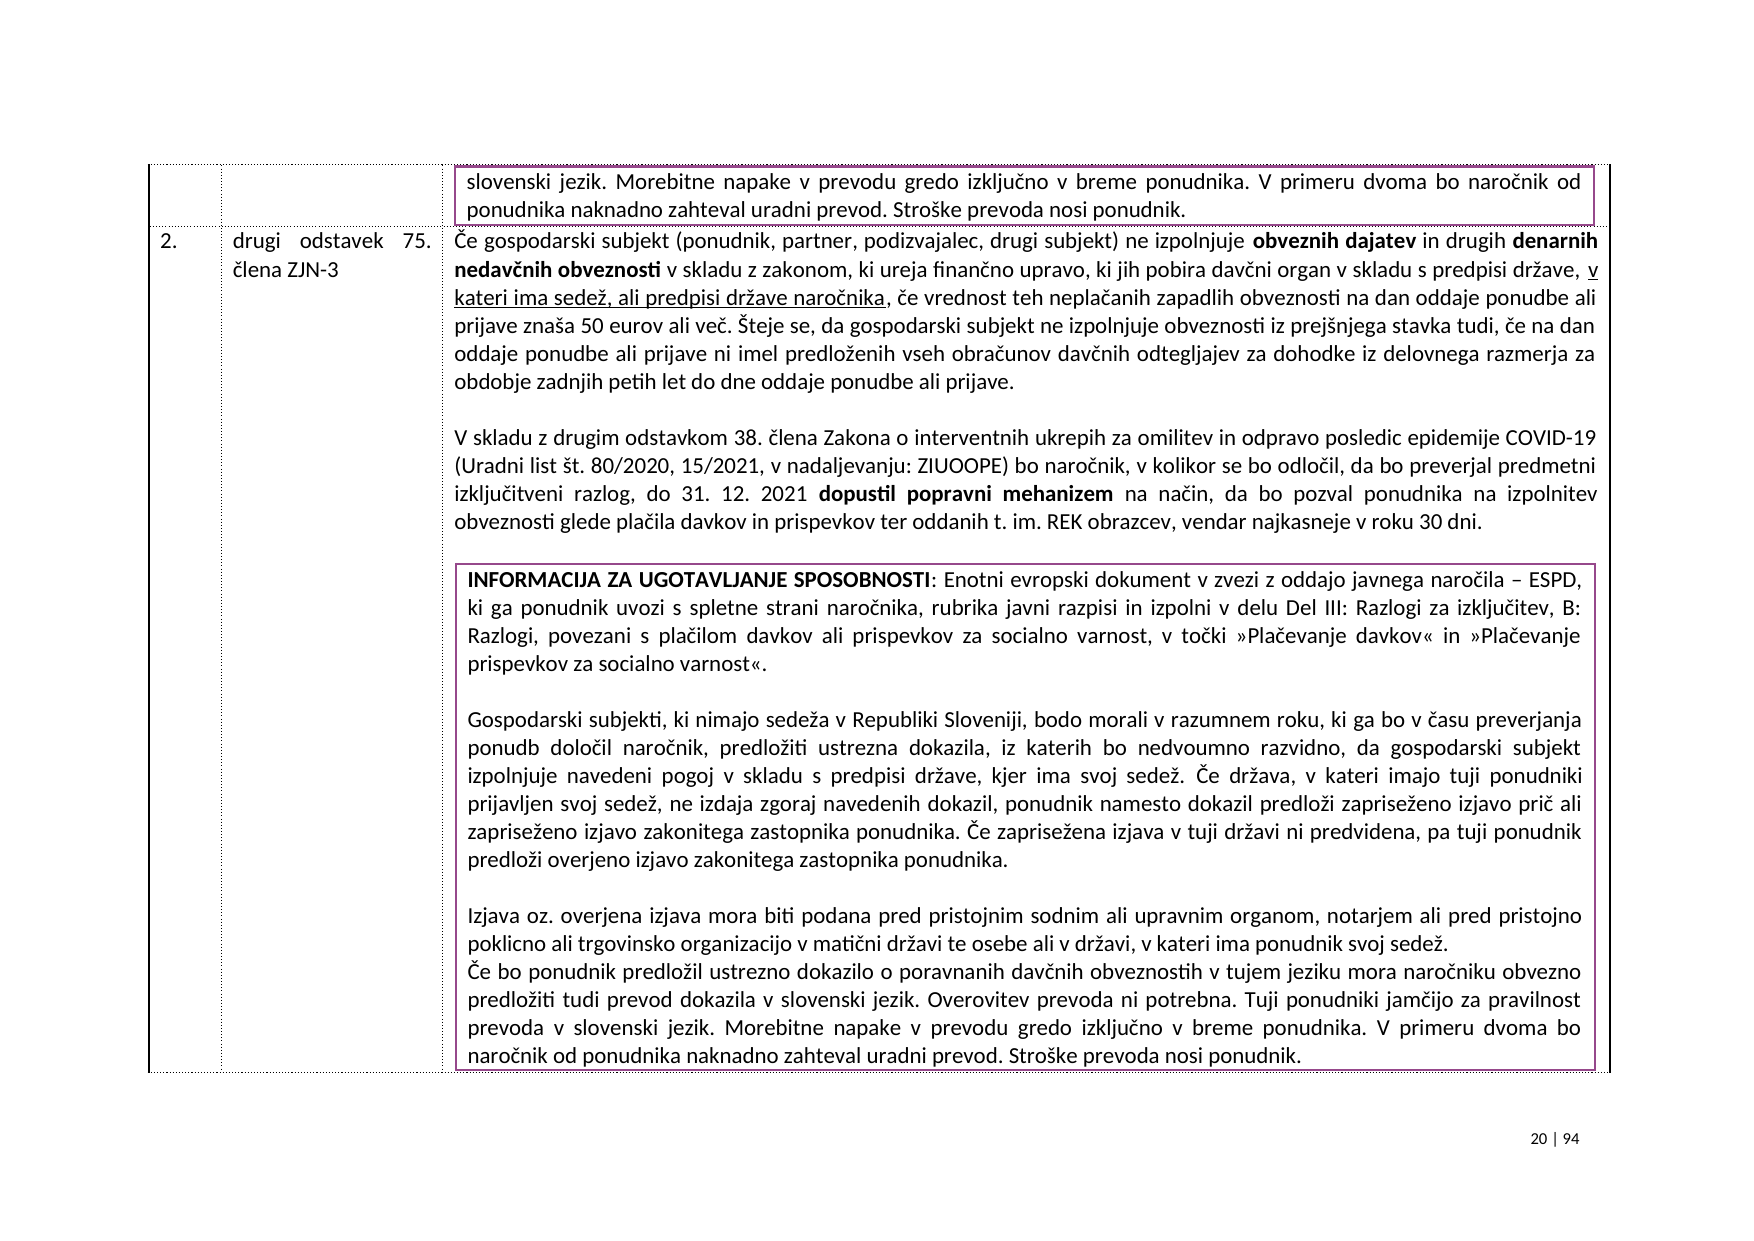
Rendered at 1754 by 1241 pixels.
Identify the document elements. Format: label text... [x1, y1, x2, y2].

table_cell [456, 168, 1593, 224]
table_cell drugi odstavek 75. člena ZJN-3 [221, 226, 443, 1072]
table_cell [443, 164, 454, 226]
table_cell 1. [150, 164, 221, 226]
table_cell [221, 164, 443, 226]
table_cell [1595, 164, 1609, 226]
table_cell Če gospodarski subjekt (ponudnik, partner, podizvajalec, drugi subjekt) ne izpolnjuje obveznih dajatev in drugih denarnih nedavčnih obveznosti v skladu z zakonom, ki ureja finančno upravo, ki jih pobira davčni organ v skladu s predpisi države, v kateri ima sedež, ali predpisi države naročnika, če vrednost teh neplačanih zapadlih obveznosti na dan oddaje ponudbe ali prijave znaša 50 eurov ali več. Šteje se, da gospodarski subjekt ne izpolnjuje obveznosti iz prejšnjega stavka tudi, če na dan oddaje ponudbe ali prijave ni imel predloženih vseh obračunov davčnih odtegljajev za dohodke iz delovnega razmerja za obdobje zadnjih petih let do dne oddaje ponudbe ali prijave. V skladu z drugim odstavkom 38. člena Zakona o interventnih ukrepih za omilitev in odpravo posledic epidemije COVID-19 (Uradni list št. 80/2020, 15/2021, v nadaljevanju: ZIUOOPE) bo naročnik, v kolikor se bo odločil, da bo preverjal predmetni izključitveni razlog, do 31. 12. 2021 dopustil popravni mehanizem na način, da bo pozval ponudnika na izpolnitev obveznosti glede plačila davkov in prispevkov ter oddanih t. im. REK obrazcev, vendar najkasneje v roku 30 dni. [443, 226, 1609, 1072]
table_cell 2. [150, 226, 221, 1072]
